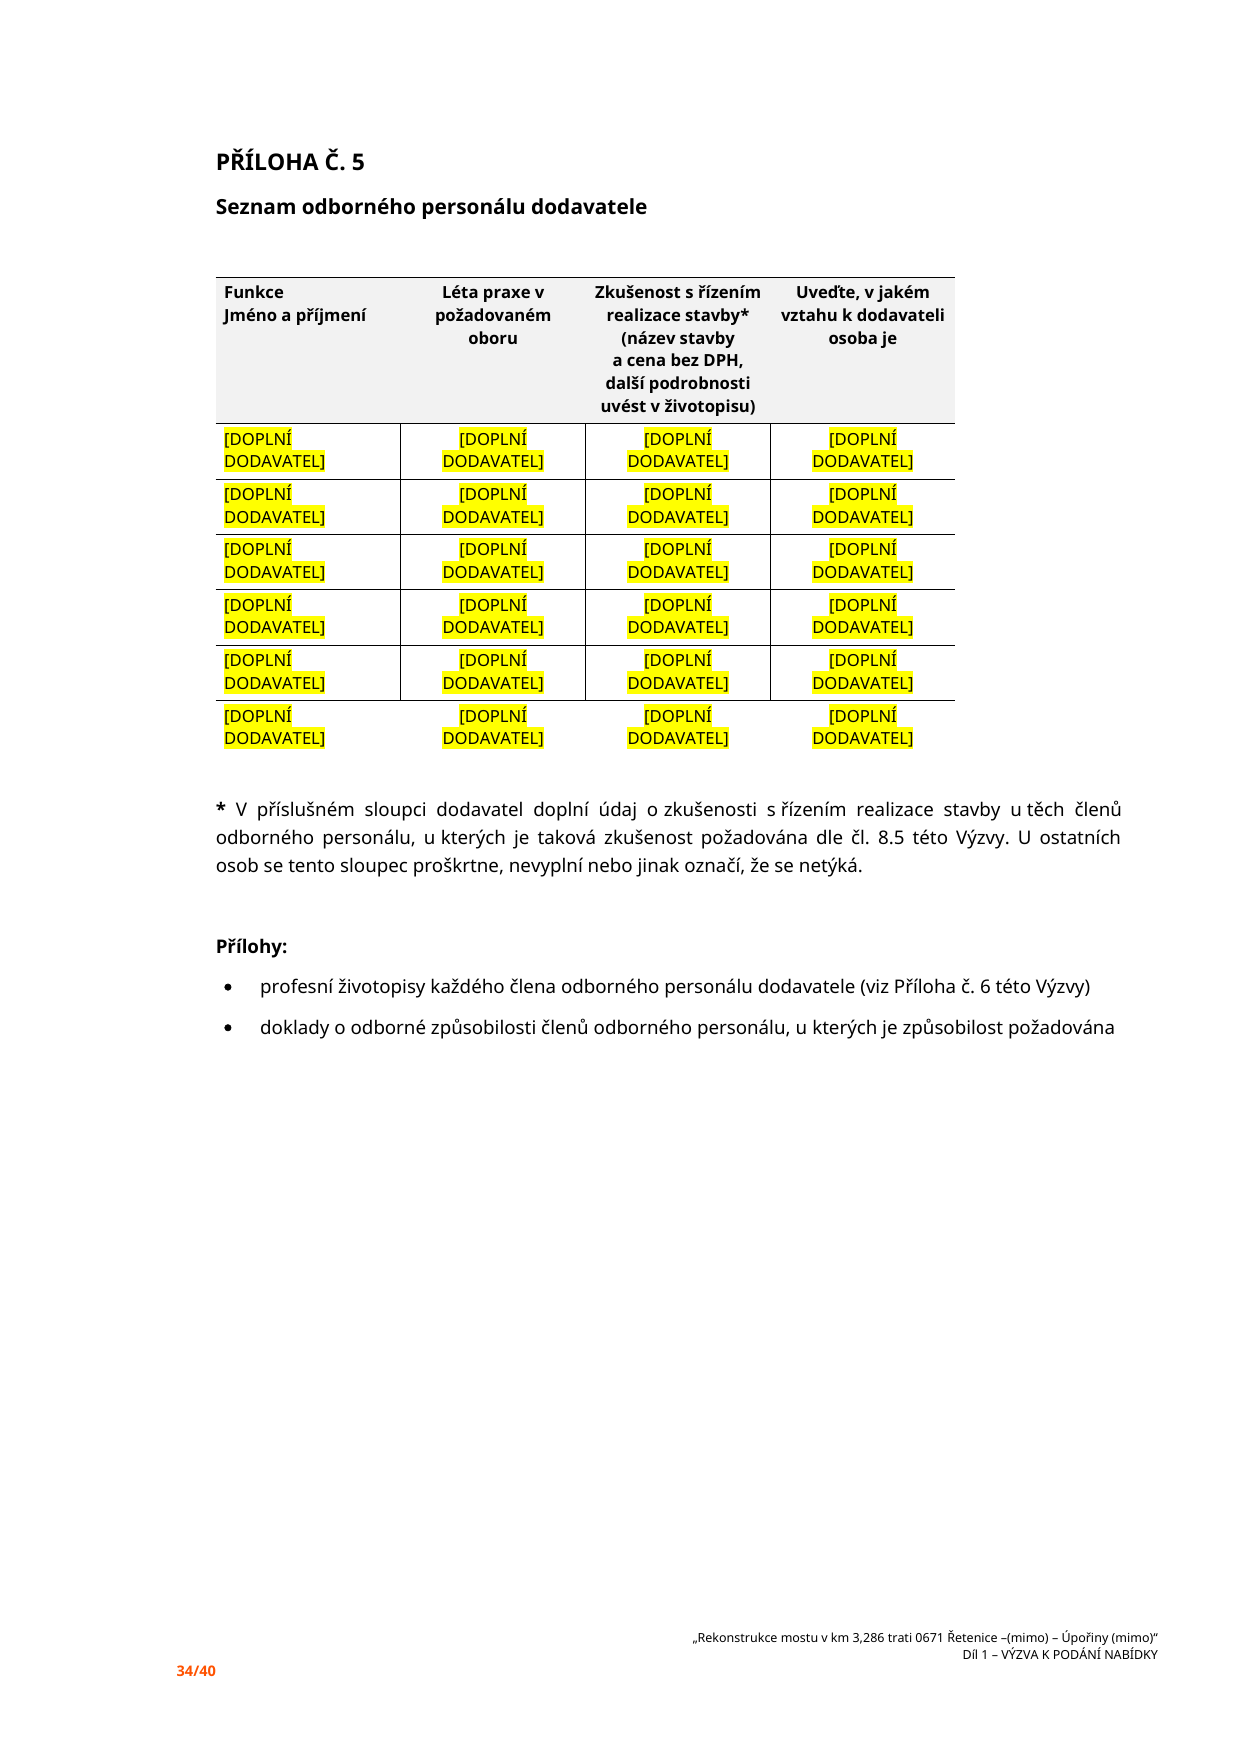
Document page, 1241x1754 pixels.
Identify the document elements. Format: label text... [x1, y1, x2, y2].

text profesní životopisy každého člena odborného personálu dodavatele (viz Příloha č. 6 této Výzvy) [224, 974, 1122, 999]
table_cell [DOPLNÍ DODAVATEL] [770, 701, 955, 756]
table_header Léta praxe v požadovaném oboru [401, 278, 585, 423]
table_cell [DOPLNÍ DODAVATEL] [216, 480, 400, 534]
text * V příslušném sloupci dodavatel doplní údaj o zkušenosti s řízením realizace stavby u těch členů odborného personálu, u kterých je taková zkušenost požadována dle čl. 8.5 této Výzvy. U ostatních osob se tento sloupec proškrtne, nevyplní nebo jinak označí, že se netýká. [216, 796, 1122, 878]
text Příloha č. 5 [216, 146, 1122, 177]
table_cell [DOPLNÍ DODAVATEL] [585, 701, 770, 756]
table_cell [DOPLNÍ DODAVATEL] [401, 480, 585, 534]
table_cell [DOPLNÍ DODAVATEL] [586, 646, 770, 700]
table_header Funkce Jméno a příjmení [216, 278, 401, 423]
table_cell [DOPLNÍ DODAVATEL] [216, 590, 400, 645]
text Přílohy: [216, 933, 1122, 959]
table_cell [DOPLNÍ DODAVATEL] [771, 424, 955, 478]
table_header Zkušenost s řízením realizace stavby* (název stavby a cena bez DPH, další podrobnosti uvést v životopisu) [585, 278, 770, 423]
table_cell [DOPLNÍ DODAVATEL] [216, 646, 400, 700]
table_cell [DOPLNÍ DODAVATEL] [586, 480, 770, 534]
table_cell [DOPLNÍ DODAVATEL] [401, 590, 585, 645]
table_cell [DOPLNÍ DODAVATEL] [401, 646, 585, 700]
table_cell [DOPLNÍ DODAVATEL] [586, 424, 770, 478]
table_cell [DOPLNÍ DODAVATEL] [771, 535, 955, 589]
table_cell [DOPLNÍ DODAVATEL] [771, 646, 955, 700]
table_cell [DOPLNÍ DODAVATEL] [401, 535, 585, 589]
table_cell [DOPLNÍ DODAVATEL] [401, 424, 585, 478]
table_cell [DOPLNÍ DODAVATEL] [586, 590, 770, 645]
text doklady o odborné způsobilosti členů odborného personálu, u kterých je způsobilost požadována [224, 1014, 1122, 1040]
text Seznam odborného personálu dodavatele [216, 192, 1122, 221]
table_header Uveďte, v jakém vztahu k dodavateli osoba je [770, 278, 955, 423]
table_cell [DOPLNÍ DODAVATEL] [401, 701, 585, 756]
table_cell [DOPLNÍ DODAVATEL] [771, 480, 955, 534]
table_cell [DOPLNÍ DODAVATEL] [216, 535, 400, 589]
table_cell [DOPLNÍ DODAVATEL] [216, 701, 401, 756]
table_cell [DOPLNÍ DODAVATEL] [771, 590, 955, 645]
table_cell [DOPLNÍ DODAVATEL] [216, 424, 400, 478]
table_cell [DOPLNÍ DODAVATEL] [586, 535, 770, 589]
